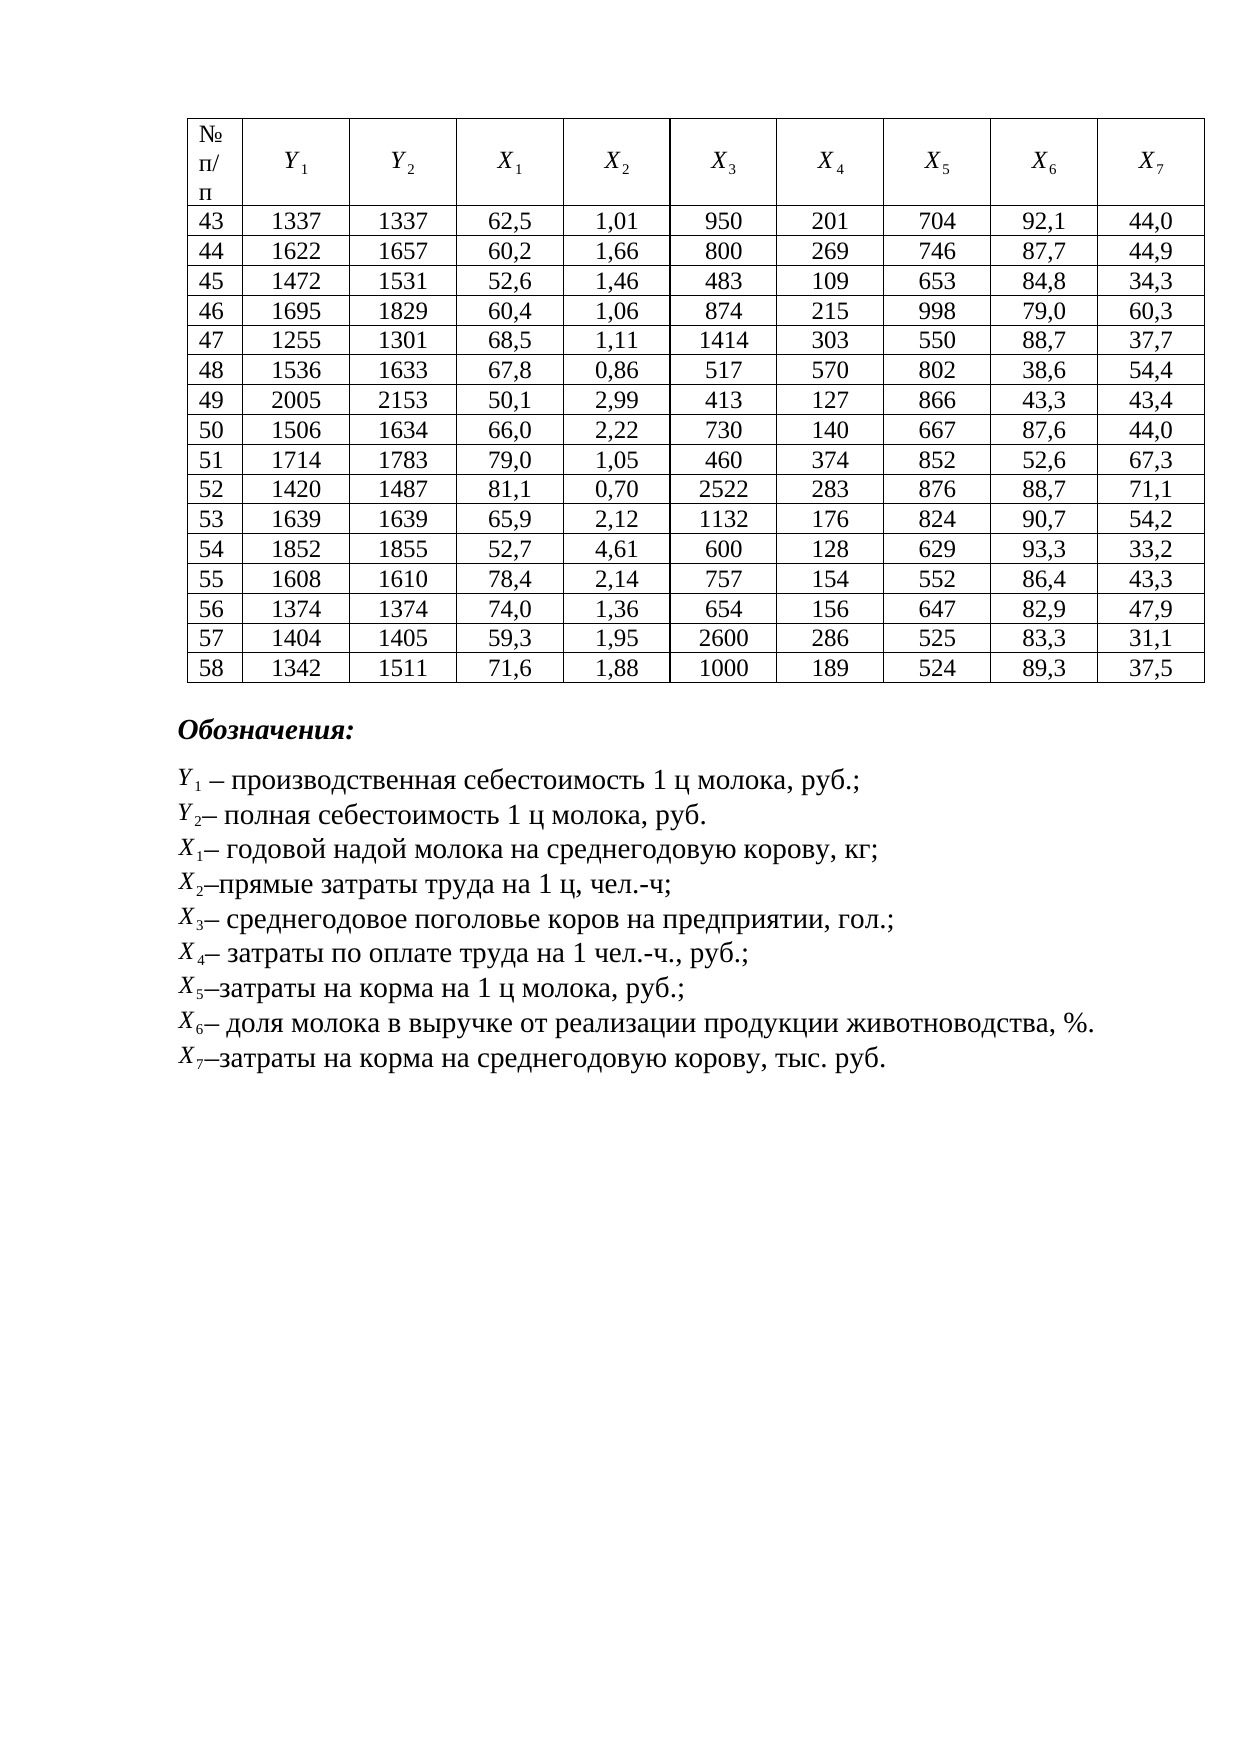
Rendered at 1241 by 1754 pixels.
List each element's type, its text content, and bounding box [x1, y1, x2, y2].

table_cell 37,7 [1098, 326, 1204, 354]
table_cell 71,1 [1098, 475, 1204, 503]
table_cell 82,9 [991, 594, 1097, 622]
table_cell 525 [884, 624, 990, 652]
table_header [564, 119, 669, 205]
table_cell 1472 [243, 266, 349, 295]
table_cell 47 [188, 326, 242, 354]
table_header [350, 119, 456, 205]
table_cell 667 [884, 415, 990, 444]
table_cell 128 [777, 534, 883, 563]
table_cell 71,6 [457, 653, 563, 682]
table_cell 68,5 [457, 326, 563, 354]
table_cell 1,06 [564, 296, 669, 324]
table_cell 1414 [671, 326, 776, 354]
table_cell 57 [188, 624, 242, 652]
table_cell 1622 [243, 236, 349, 265]
table_header [457, 119, 563, 205]
table_cell 58 [188, 653, 242, 682]
table_cell 215 [777, 296, 883, 324]
table_cell 1695 [243, 296, 349, 324]
table_cell 1255 [243, 326, 349, 354]
table_cell 54,4 [1098, 355, 1204, 384]
table_cell 998 [884, 296, 990, 324]
table_cell 37,5 [1098, 653, 1204, 682]
text – доля молока в выручке от реализации продукции животноводства, %. [177, 1005, 1152, 1040]
table_cell 44 [188, 236, 242, 265]
table_cell 1374 [350, 594, 456, 622]
table_cell 460 [671, 445, 776, 473]
table_header [1098, 119, 1204, 205]
table_cell 33,2 [1098, 534, 1204, 563]
table_cell 83,3 [991, 624, 1097, 652]
table_cell 2005 [243, 385, 349, 414]
table_cell 2,22 [564, 415, 669, 444]
table_cell 189 [777, 653, 883, 682]
table_cell 2153 [350, 385, 456, 414]
table_cell 67,8 [457, 355, 563, 384]
table_cell 74,0 [457, 594, 563, 622]
table_cell 50,1 [457, 385, 563, 414]
table_cell 34,3 [1098, 266, 1204, 295]
table_cell 629 [884, 534, 990, 563]
table_cell 154 [777, 564, 883, 593]
table_header № п/п [188, 119, 242, 205]
table_cell 1,46 [564, 266, 669, 295]
table_cell 1531 [350, 266, 456, 295]
table_cell 1639 [243, 504, 349, 533]
table_cell 79,0 [991, 296, 1097, 324]
table_cell 1,01 [564, 206, 669, 235]
table_cell 87,7 [991, 236, 1097, 265]
table_cell 43,4 [1098, 385, 1204, 414]
table_header [671, 119, 776, 205]
table_cell 374 [777, 445, 883, 473]
table_cell 1342 [243, 653, 349, 682]
table_cell 286 [777, 624, 883, 652]
table_cell 45 [188, 266, 242, 295]
table_cell 704 [884, 206, 990, 235]
table_cell 1829 [350, 296, 456, 324]
table_cell 89,3 [991, 653, 1097, 682]
table_cell 1132 [671, 504, 776, 533]
table_cell 84,8 [991, 266, 1097, 295]
table_cell 1420 [243, 475, 349, 503]
table_cell 1301 [350, 326, 456, 354]
table_cell 866 [884, 385, 990, 414]
table_header [243, 119, 349, 205]
table_cell 654 [671, 594, 776, 622]
table_cell 483 [671, 266, 776, 295]
table_cell 1608 [243, 564, 349, 593]
table_cell 1506 [243, 415, 349, 444]
table_cell 1487 [350, 475, 456, 503]
table_cell 1337 [243, 206, 349, 235]
table_cell 127 [777, 385, 883, 414]
table_cell 876 [884, 475, 990, 503]
table_cell 0,70 [564, 475, 669, 503]
table_cell 66,0 [457, 415, 563, 444]
table_cell 56 [188, 594, 242, 622]
text –затраты на корма на 1 ц молока, руб.; [177, 970, 1152, 1005]
table_cell 60,4 [457, 296, 563, 324]
table_cell 53 [188, 504, 242, 533]
table_cell 1,88 [564, 653, 669, 682]
table_cell 52,6 [991, 445, 1097, 473]
table_cell 201 [777, 206, 883, 235]
table_cell 802 [884, 355, 990, 384]
table_cell 746 [884, 236, 990, 265]
table_cell 1,11 [564, 326, 669, 354]
table_cell 800 [671, 236, 776, 265]
table_cell 550 [884, 326, 990, 354]
table_cell 43,3 [1098, 564, 1204, 593]
text – среднегодовое поголовье коров на предприятии, гол.; [177, 901, 1152, 936]
table_cell 87,6 [991, 415, 1097, 444]
table_cell 2,14 [564, 564, 669, 593]
table_cell 1610 [350, 564, 456, 593]
table_cell 93,3 [991, 534, 1097, 563]
table_cell 283 [777, 475, 883, 503]
text – полная себестоимость 1 ц молока, руб. [177, 797, 1152, 832]
table_cell 524 [884, 653, 990, 682]
text –прямые затраты труда на 1 ц, чел.-ч; [177, 866, 1152, 901]
table_cell 46 [188, 296, 242, 324]
table_cell 0,86 [564, 355, 669, 384]
table_cell 67,3 [1098, 445, 1204, 473]
table_cell 78,4 [457, 564, 563, 593]
table_cell 52,6 [457, 266, 563, 295]
table_cell 156 [777, 594, 883, 622]
table_cell 1,05 [564, 445, 669, 473]
table_cell 79,0 [457, 445, 563, 473]
table_cell 852 [884, 445, 990, 473]
table_cell 49 [188, 385, 242, 414]
table_header [777, 119, 883, 205]
text – затраты по оплате труда на 1 чел.-ч., руб.; [177, 936, 1152, 970]
table_cell 31,1 [1098, 624, 1204, 652]
table_cell 86,4 [991, 564, 1097, 593]
table_cell 2,99 [564, 385, 669, 414]
table_cell 1536 [243, 355, 349, 384]
table_cell 1337 [350, 206, 456, 235]
table_cell 647 [884, 594, 990, 622]
table_cell 1,95 [564, 624, 669, 652]
table_cell 1852 [243, 534, 349, 563]
table_cell 43,3 [991, 385, 1097, 414]
table_cell 44,9 [1098, 236, 1204, 265]
table_cell 1511 [350, 653, 456, 682]
table_cell 653 [884, 266, 990, 295]
table_cell 874 [671, 296, 776, 324]
table_cell 552 [884, 564, 990, 593]
table_cell 1634 [350, 415, 456, 444]
table_cell 140 [777, 415, 883, 444]
table_cell 62,5 [457, 206, 563, 235]
table_cell 51 [188, 445, 242, 473]
table_cell 48 [188, 355, 242, 384]
text – производственная себестоимость 1 ц молока, руб.; [177, 762, 1152, 797]
table_cell 47,9 [1098, 594, 1204, 622]
table_cell 43 [188, 206, 242, 235]
table_header [991, 119, 1097, 205]
table_cell 81,1 [457, 475, 563, 503]
table_cell 303 [777, 326, 883, 354]
table_cell 50 [188, 415, 242, 444]
table_cell 38,6 [991, 355, 1097, 384]
text Обозначения: [177, 712, 1152, 745]
text –затраты на корма на среднегодовую корову, тыс. руб. [177, 1040, 1152, 1074]
table_header [884, 119, 990, 205]
table_cell 92,1 [991, 206, 1097, 235]
table_cell 1404 [243, 624, 349, 652]
table_cell 54 [188, 534, 242, 563]
table_cell 1714 [243, 445, 349, 473]
table_cell 55 [188, 564, 242, 593]
table_cell 1633 [350, 355, 456, 384]
table_cell 1657 [350, 236, 456, 265]
table_cell 1405 [350, 624, 456, 652]
table_cell 44,0 [1098, 415, 1204, 444]
table_cell 600 [671, 534, 776, 563]
table_cell 88,7 [991, 475, 1097, 503]
table_cell 88,7 [991, 326, 1097, 354]
table_cell 59,3 [457, 624, 563, 652]
table_cell 1783 [350, 445, 456, 473]
table_cell 65,9 [457, 504, 563, 533]
table_cell 517 [671, 355, 776, 384]
table_cell 52 [188, 475, 242, 503]
table_cell 1000 [671, 653, 776, 682]
table_cell 109 [777, 266, 883, 295]
table_cell 2600 [671, 624, 776, 652]
table_cell 54,2 [1098, 504, 1204, 533]
table_cell 1855 [350, 534, 456, 563]
table_cell 730 [671, 415, 776, 444]
table_cell 1639 [350, 504, 456, 533]
table_cell 2522 [671, 475, 776, 503]
table_cell 413 [671, 385, 776, 414]
table_cell 570 [777, 355, 883, 384]
table_cell 2,12 [564, 504, 669, 533]
table_cell 1,36 [564, 594, 669, 622]
table_cell 176 [777, 504, 883, 533]
table_cell 60,3 [1098, 296, 1204, 324]
table_cell 44,0 [1098, 206, 1204, 235]
table_cell 950 [671, 206, 776, 235]
table_cell 757 [671, 564, 776, 593]
table_cell 824 [884, 504, 990, 533]
table_cell 90,7 [991, 504, 1097, 533]
table_cell 52,7 [457, 534, 563, 563]
table_cell 60,2 [457, 236, 563, 265]
table_cell 269 [777, 236, 883, 265]
table_cell 1374 [243, 594, 349, 622]
text – годовой надой молока на среднегодовую корову, кг; [177, 832, 1152, 866]
table_cell 1,66 [564, 236, 669, 265]
table_cell 4,61 [564, 534, 669, 563]
